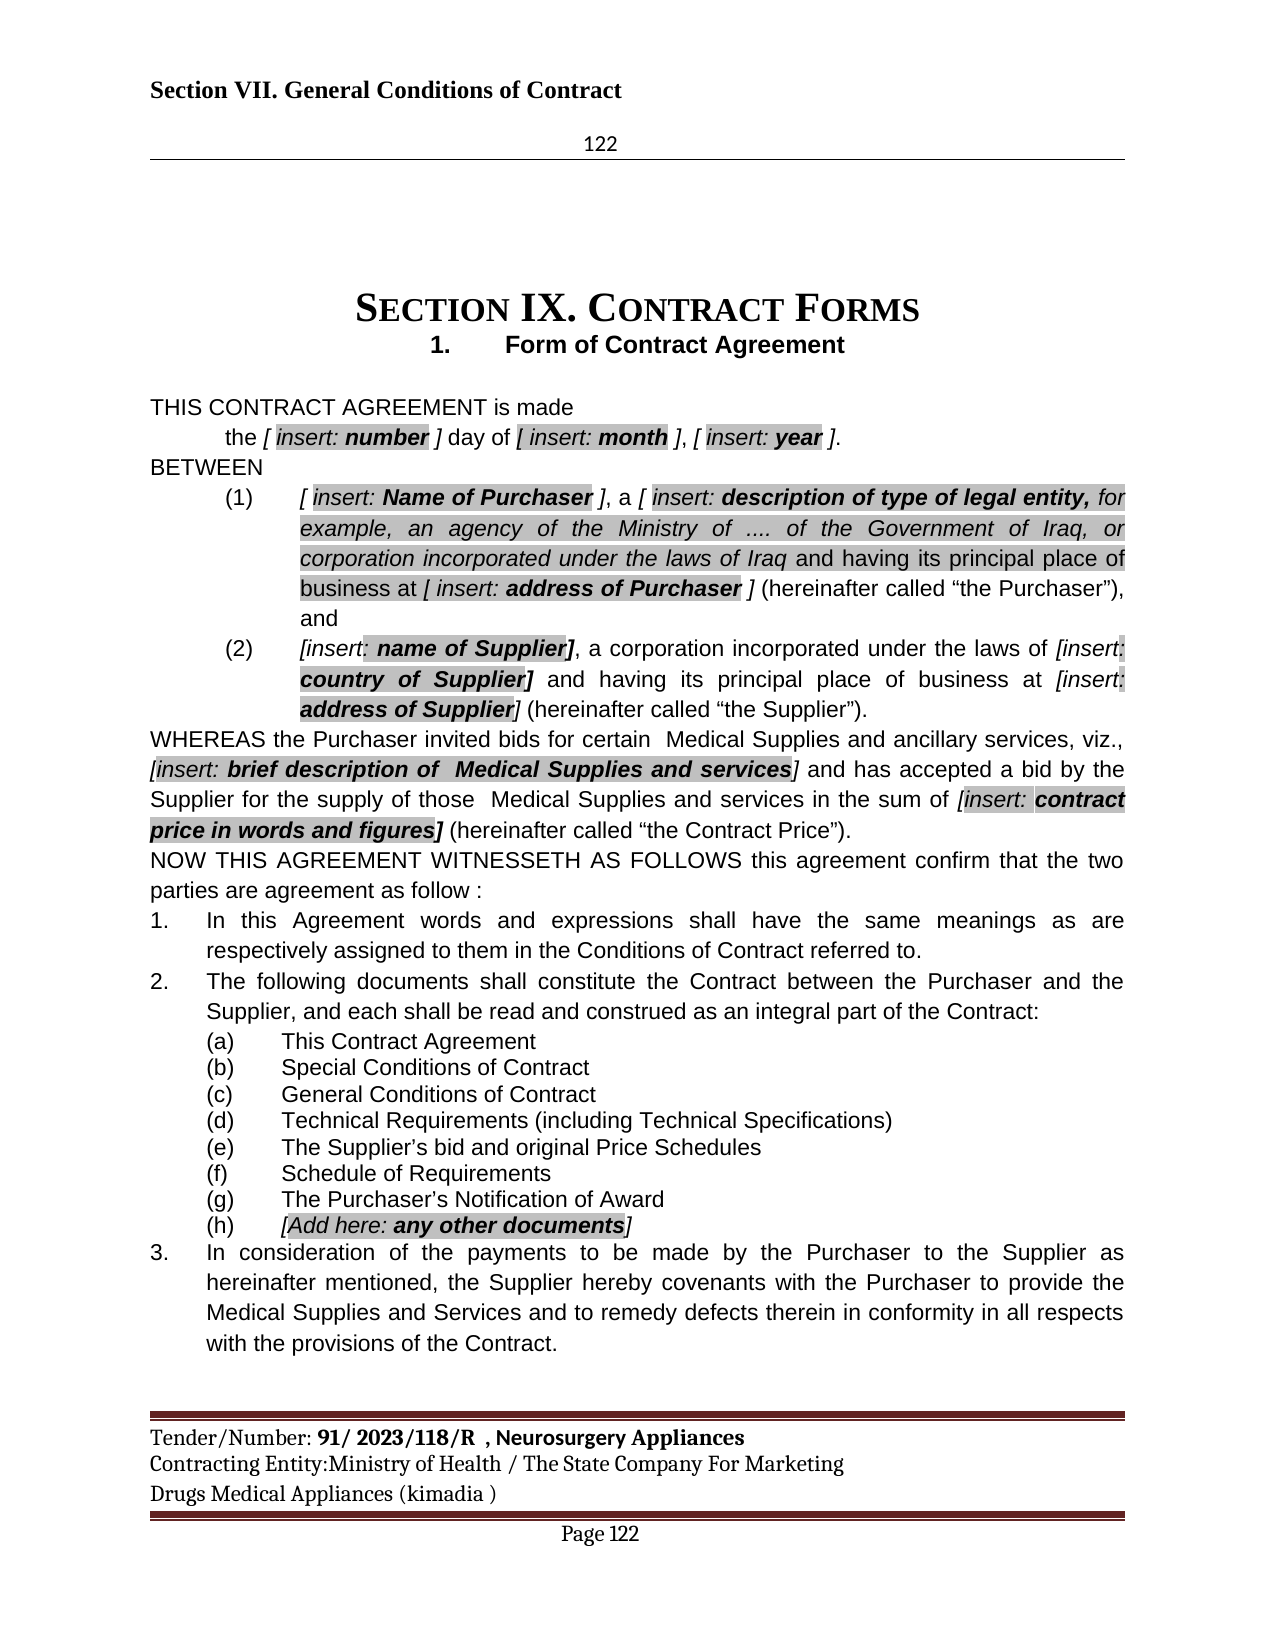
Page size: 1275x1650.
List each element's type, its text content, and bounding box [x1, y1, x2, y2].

text 1. Form of Contract Agreement [150, 330, 1125, 359]
list Technical Requirements (including Technical Specifications) [206, 1107, 1125, 1133]
list This Contract Agreement [206, 1028, 1125, 1054]
text 2. The following documents shall constitute the Contract between the Purchaser and the Supplier, and each shall be read and construed as an integral part of the Contract: [150, 968, 1125, 1024]
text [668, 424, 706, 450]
list Special Conditions of Contract [206, 1054, 1125, 1081]
text NOW THIS AGREEMENT WITNESSETH AS FOLLOWS this agreement confirm that the two parties are agreement as follow : [150, 847, 1125, 903]
text (1) [ insert: Name of Purchaser ], a [ insert: description of type of legal entity, for example, an agency of the Ministry of .... of the Government of Iraq, or corporation incorporated under the laws of Iraq and having its principal place of business at [ insert: address of Purchaser ] (hereinafter called “the Purchaser”), and [225, 484, 1125, 631]
subtitle Section IX. Contract Forms [150, 282, 1125, 330]
text (2) [insert: name of Supplier], a corporation incorporated under the laws of [insert: country of Supplier] and having its principal place of business at [insert: address of Supplier] (hereinafter called “the Supplier”). [225, 635, 1125, 722]
list General Conditions of Contract [206, 1081, 1125, 1107]
list The Supplier’s bid and original Price Schedules [206, 1133, 1125, 1160]
text the [ insert: number ] day of [ insert: month ], [ insert: year ]. [822, 424, 1125, 450]
text WHEREAS the Purchaser invited bids for certain Medical Supplies and ancillary services, viz., [insert: brief description of Medical Supplies and services] and has accepted a bid by the Supplier for the supply of those Medical Supplies and services in the sum of [insert: contract price in words and figures] (hereinafter called “the Contract Price”). [150, 726, 1125, 843]
text 3. In consideration of the payments to be made by the Purchaser to the Supplier as hereinafter mentioned, the Supplier hereby covenants with the Purchaser to provide the Medical Supplies and Services and to remedy defects therein in conformity in all respects with the provisions of the Contract. [150, 1239, 1125, 1356]
list The Purchaser’s Notification of Award [206, 1186, 1125, 1212]
text 1. In this Agreement words and expressions shall have the same meanings as are respectively assigned to them in the Conditions of Contract referred to. [150, 907, 1125, 964]
text THIS CONTRACT AGREEMENT is made [150, 394, 1125, 420]
text BETWEEN [150, 454, 1125, 480]
list Schedule of Requirements [206, 1160, 1125, 1186]
list [Add here: any other documents] [206, 1212, 1125, 1239]
